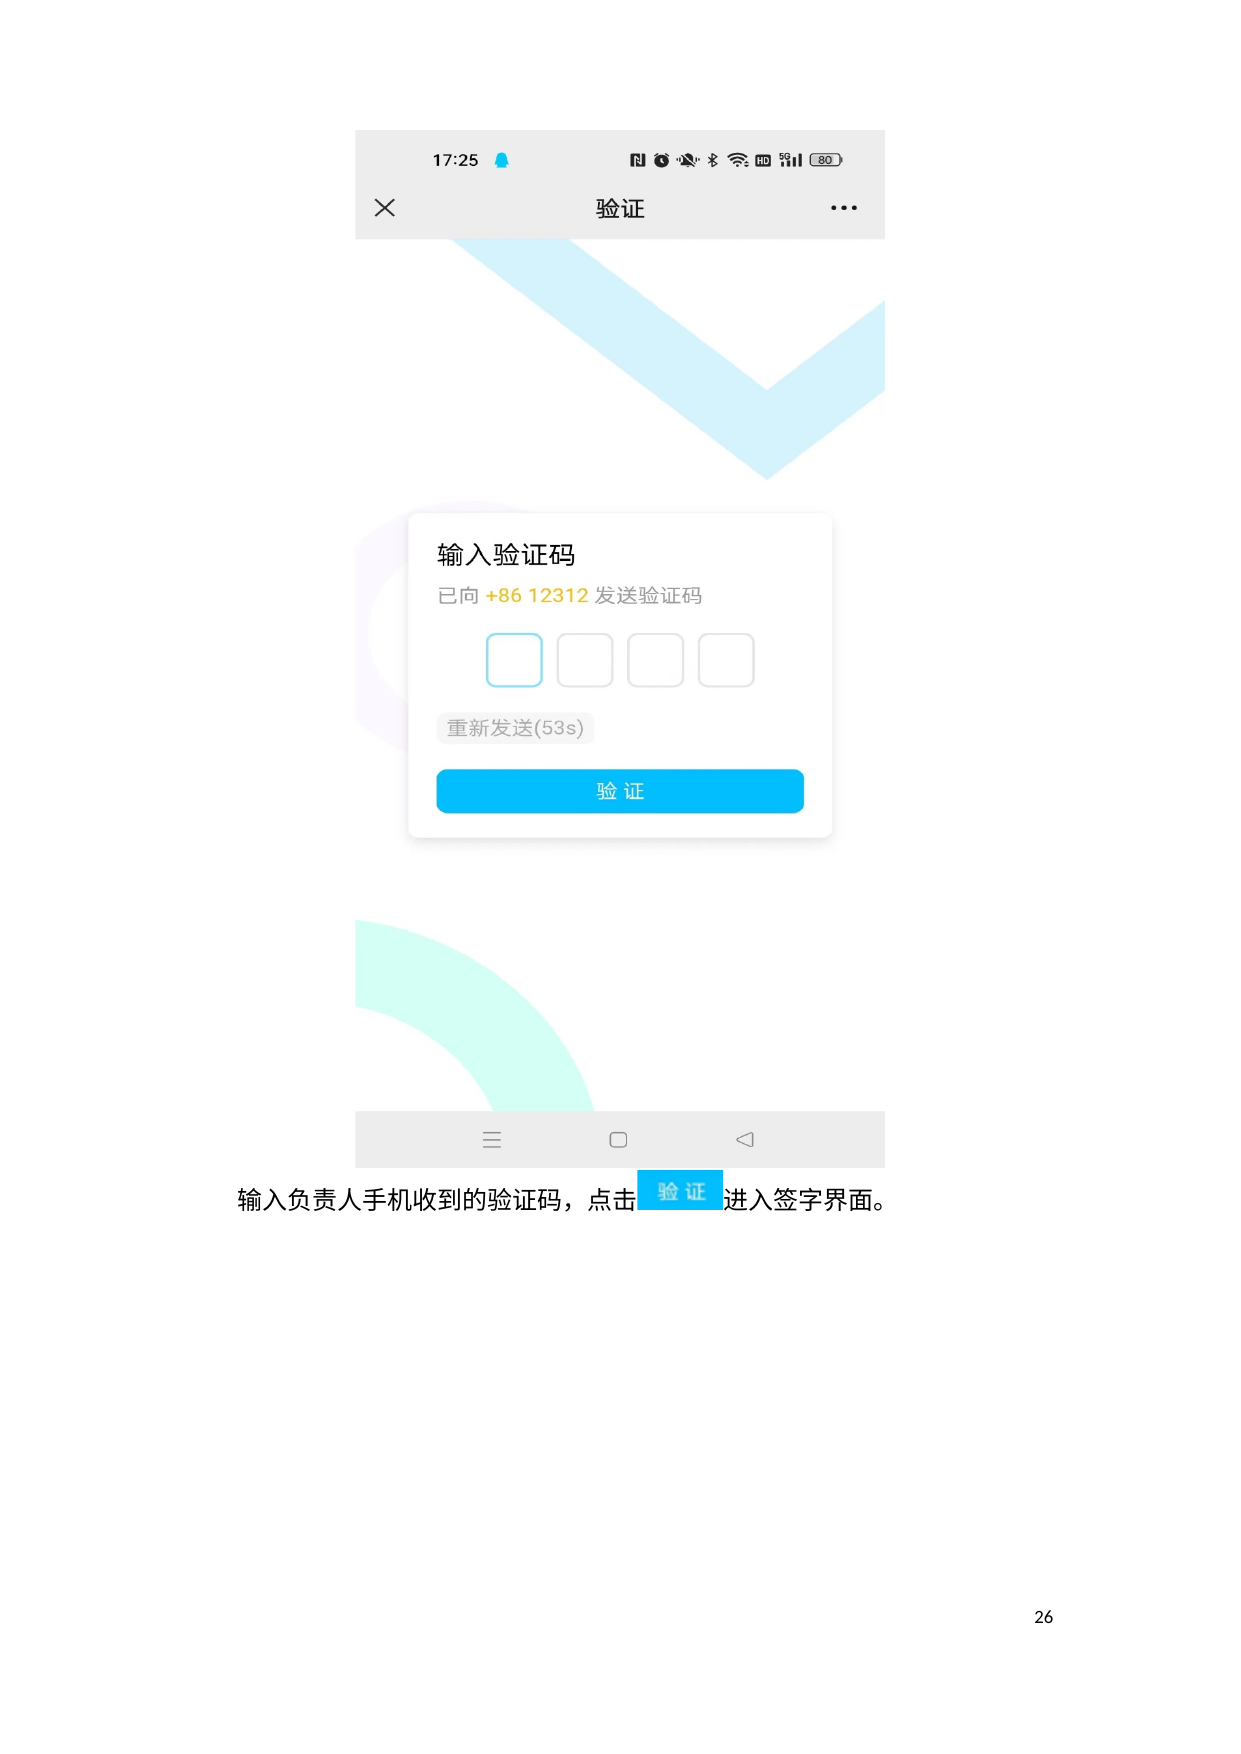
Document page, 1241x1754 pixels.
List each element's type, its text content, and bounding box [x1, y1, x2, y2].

text 输入负责人手机收到的验证码，点击进入签字界面。 [187, 1170, 1053, 1235]
picture [658, 1182, 678, 1200]
picture [355, 130, 885, 1168]
picture [686, 1183, 705, 1200]
